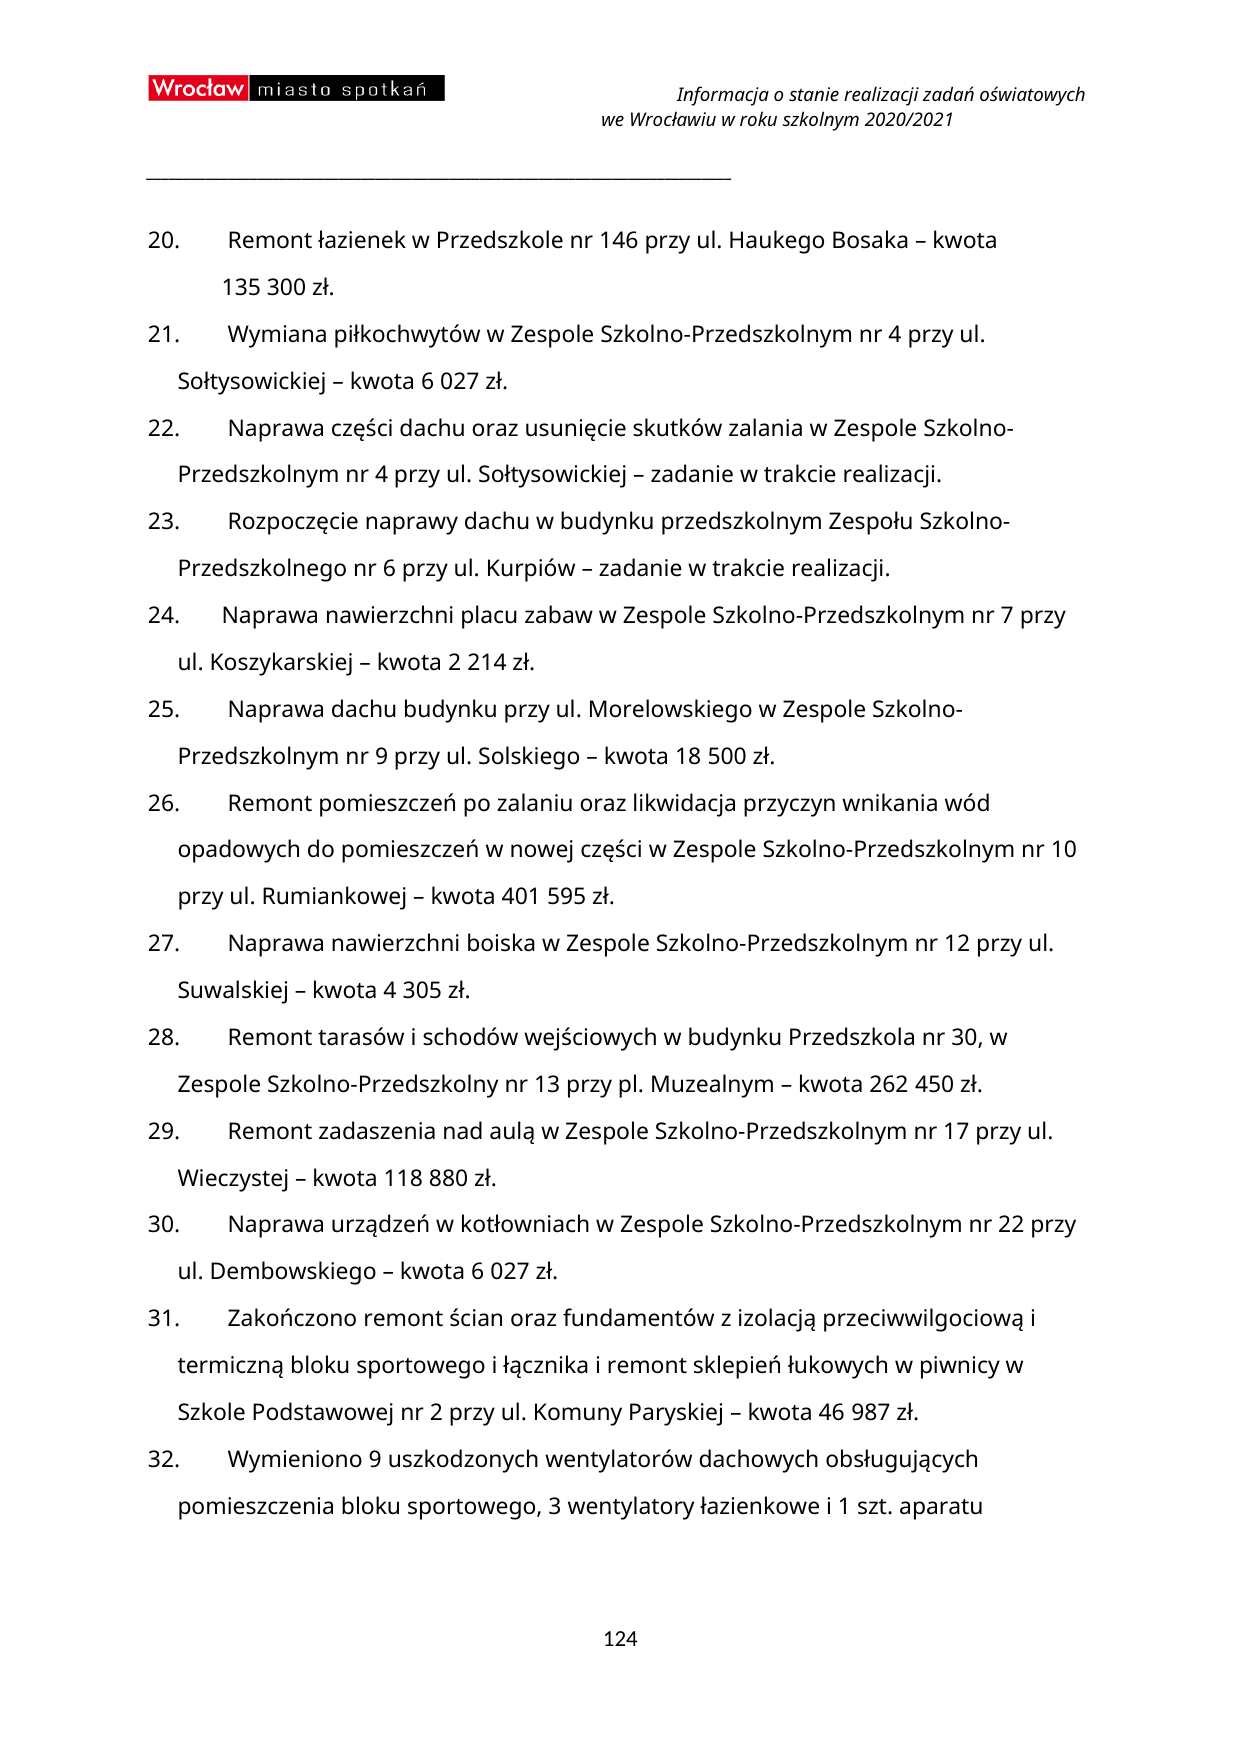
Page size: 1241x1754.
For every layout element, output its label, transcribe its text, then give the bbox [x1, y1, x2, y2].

list Remont tarasów i schodów wejściowych w budynku Przedszkola nr 30, w Zespole Szkolno-Przedszkolny nr 13 przy pl. Muzealnym – kwota 262 450 zł. [148, 1021, 1093, 1099]
list Remont łazienek w Przedszkole nr 146 przy ul. Haukego Bosaka – kwota 135 300 zł. [148, 224, 1093, 302]
list Naprawa nawierzchni placu zabaw w Zespole Szkolno-Przedszkolnym nr 7 przy ul. Koszykarskiej – kwota 2 214 zł. [148, 599, 1093, 677]
list Remont pomieszczeń po zalaniu oraz likwidacja przyczyn wnikania wód opadowych do pomieszczeń w nowej części w Zespole Szkolno-Przedszkolnym nr 10 przy ul. Rumiankowej – kwota 401 595 zł. [148, 786, 1093, 911]
list Wymiana piłkochwytów w Zespole Szkolno-Przedszkolnym nr 4 przy ul. Sołtysowickiej – kwota 6 027 zł. [148, 318, 1093, 396]
list Rozpoczęcie naprawy dachu w budynku przedszkolnym Zespołu Szkolno- Przedszkolnego nr 6 przy ul. Kurpiów – zadanie w trakcie realizacji. [148, 505, 1093, 583]
list Zakończono remont ścian oraz fundamentów z izolacją przeciwwilgociową i termiczną bloku sportowego i łącznika i remont sklepień łukowych w piwnicy w Szkole Podstawowej nr 2 przy ul. Komuny Paryskiej – kwota 46 987 zł. [148, 1302, 1093, 1427]
list Naprawa nawierzchni boiska w Zespole Szkolno-Przedszkolnym nr 12 przy ul. Suwalskiej – kwota 4 305 zł. [148, 927, 1093, 1005]
list Naprawa urządzeń w kotłowniach w Zespole Szkolno-Przedszkolnym nr 22 przy ul. Dembowskiego – kwota 6 027 zł. [148, 1208, 1093, 1286]
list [148, 1443, 1093, 1521]
list Naprawa dachu budynku przy ul. Morelowskiego w Zespole Szkolno-Przedszkolnym nr 9 przy ul. Solskiego – kwota 18 500 zł. [148, 693, 1093, 771]
list Naprawa części dachu oraz usunięcie skutków zalania w Zespole Szkolno- Przedszkolnym nr 4 przy ul. Sołtysowickiej – zadanie w trakcie realizacji. [148, 411, 1093, 489]
picture [147, 73, 445, 102]
list Remont zadaszenia nad aulą w Zespole Szkolno-Przedszkolnym nr 17 przy ul. Wieczystej – kwota 118 880 zł. [148, 1114, 1093, 1193]
